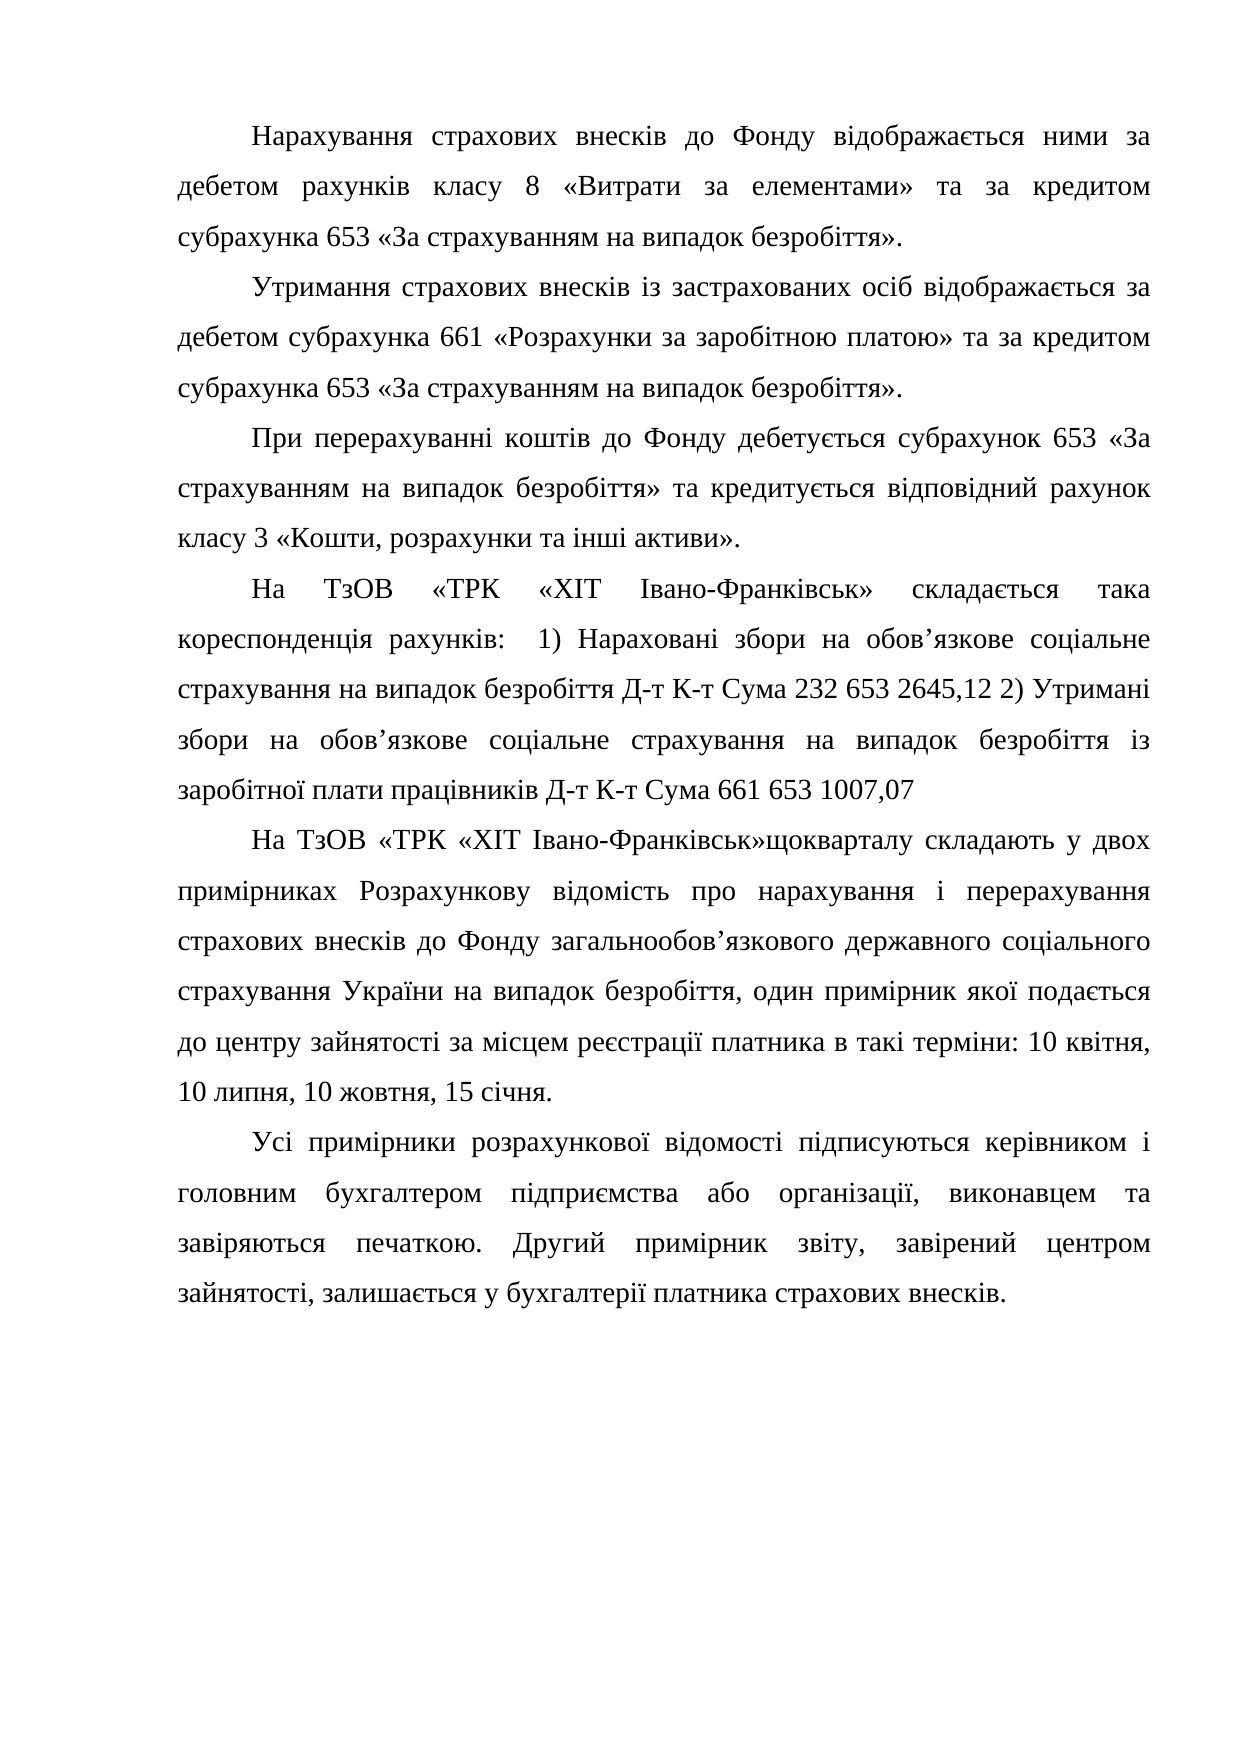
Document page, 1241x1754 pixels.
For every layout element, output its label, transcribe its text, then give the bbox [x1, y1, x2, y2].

text На ТзОВ «ТРК «ХІТ Івано-Франківськ»щокварталу складають у двох примірниках Розрахункову відомість про нарахування і перерахування страхових внесків до Фонду загальнообов’язкового державного соціального страхування України на випадок безробіття, один примірник якої подається до центру зайнятості за місцем реєстрації платника в такі терміни: 10 квітня, 10 липня, 10 жовтня, 15 січня. [177, 822, 1152, 1108]
text Усі примірники розрахункової відомості підписуються керівником і головним бухгалтером підприємства або організації, виконавцем та завіряються печаткою. Другий примірник звіту, завірений центром зайнятості, залишається у бухгалтерії платника страхових внесків. [177, 1124, 1152, 1309]
text Нарахування страхових внесків до Фонду відображається ними за дебетом рахунків класу 8 «Витрати за елементами» та за кредитом субрахунка 653 «За страхуванням на випадок безробіття». [177, 118, 1152, 252]
text Утримання страхових внесків із застрахованих осіб відображається за дебетом субрахунка 661 «Розрахунки за заробітною платою» та за кредитом субрахунка 653 «За страхуванням на випадок безробіття». [177, 269, 1152, 403]
text На ТзОВ «ТРК «ХІТ Івано-Франківськ» складається така кореспонденція рахунків: 1) Нараховані збори на обов’язкове соціальне страхування на випадок безробіття Д-т К-т Сума 232 653 2645,12 2) Утримані збори на обов’язкове соціальне страхування на випадок безробіття із заробітної плати працівників Д-т К-т Сума 661 653 1007,07 [177, 571, 1152, 806]
text При перерахуванні коштів до Фонду дебетується субрахунок 653 «За страхуванням на випадок безробіття» та кредитується відповідний рахунок класу 3 «Кошти, розрахунки та інші активи». [177, 420, 1152, 554]
